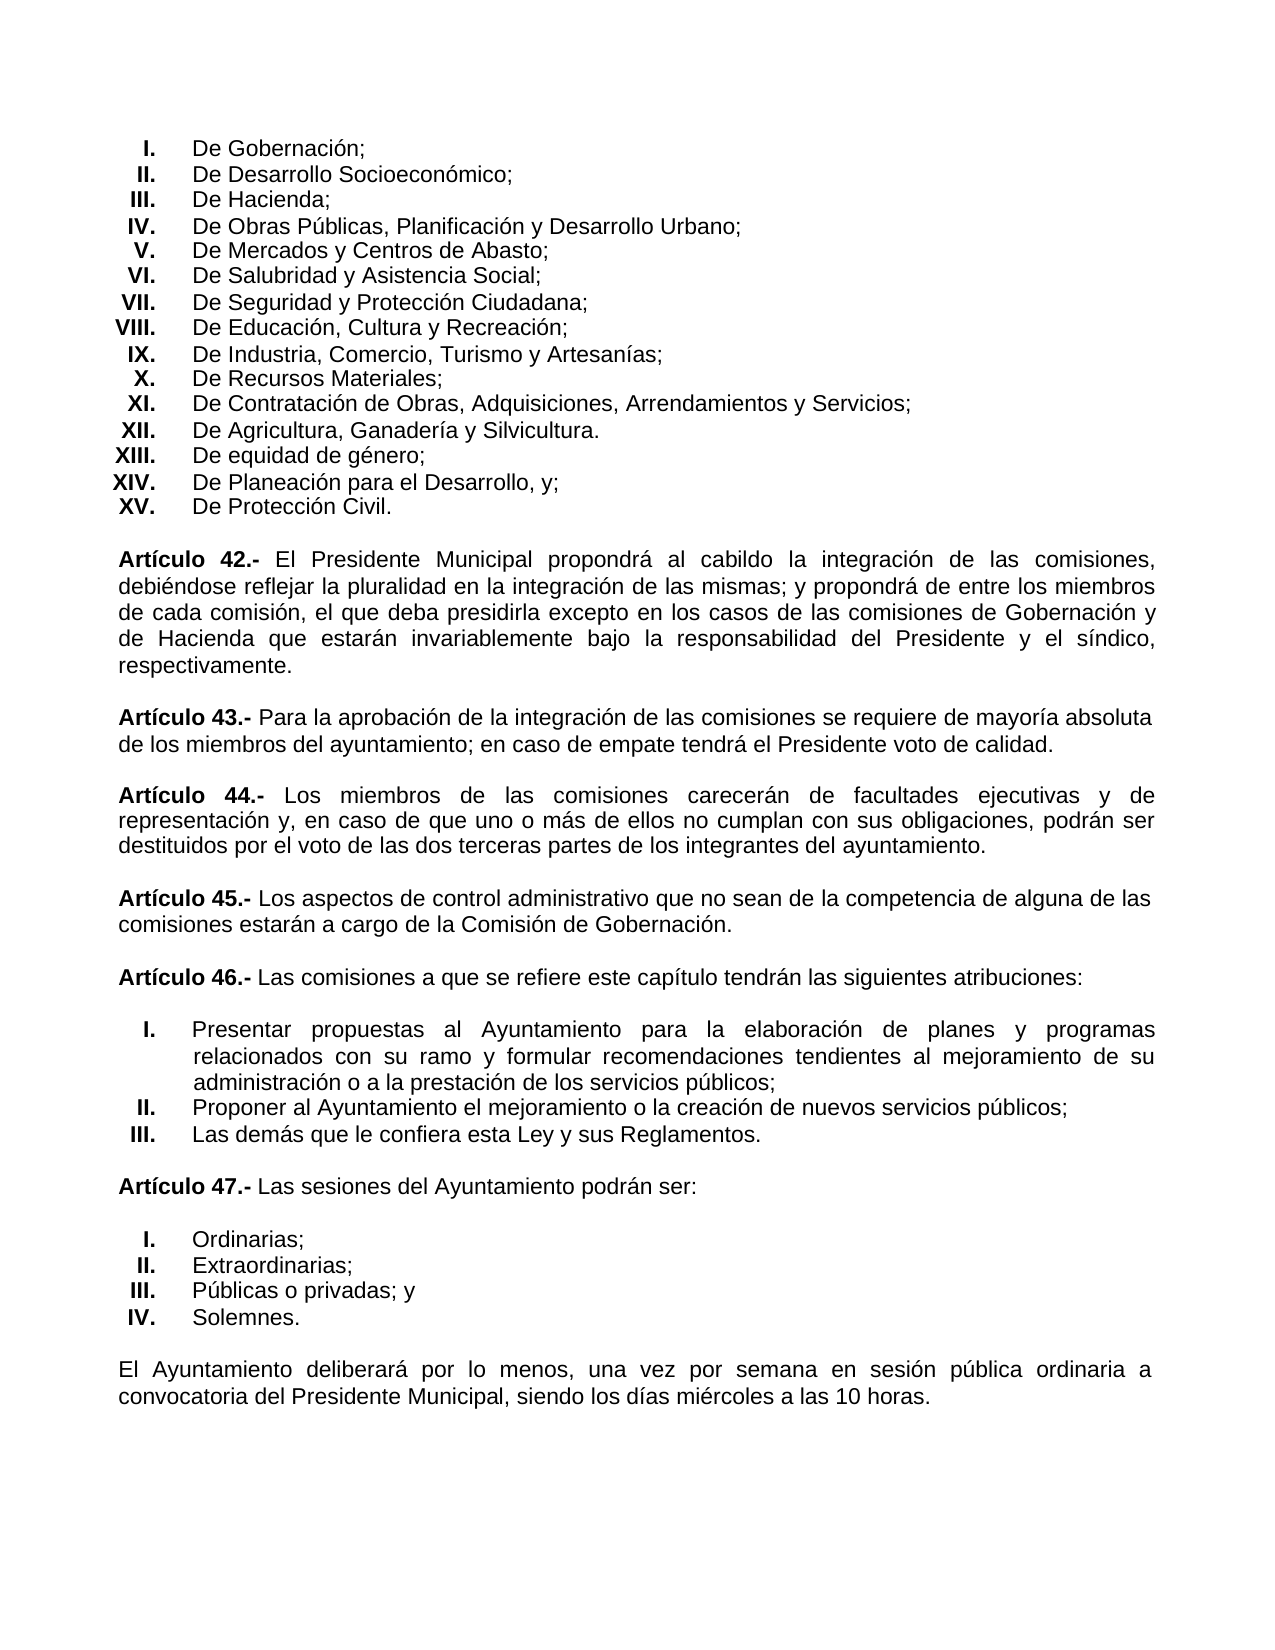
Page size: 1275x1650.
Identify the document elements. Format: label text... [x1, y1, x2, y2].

text XI. De Contratación de Obras, Adquisiciones, Arrendamientos y Servicios; [127, 392, 914, 417]
text El Ayuntamiento deliberará por lo menos, una vez por semana en sesión pública ordinaria a convocatoria del Presidente Municipal, siendo los días miércoles a las 10 horas. [118, 1356, 1155, 1409]
text IV. De Obras Públicas, Planificación y Desarrollo Urbano; [127, 213, 745, 239]
text I. De Gobernación; [143, 134, 1171, 161]
text X. De Recursos Materiales; [134, 367, 1171, 392]
text IV. Solemnes. [127, 1304, 304, 1330]
text XIV. De Planeación para el Desarrollo, y; [112, 468, 563, 495]
text II. Proponer al Ayuntamiento el mejoramiento o la creación de nuevos servicios públicos; [137, 1095, 1171, 1120]
text Artículo 43.- Para la aprobación de la integración de las comisiones se requiere de mayoría absoluta de los miembros del ayuntamiento; en caso de empate tendrá el Presidente voto de calidad. [118, 704, 1155, 757]
text I. Ordinarias; [143, 1226, 1171, 1252]
text II. Extraordinarias; [137, 1252, 1171, 1279]
text VIII. De Educación, Cultura y Recreación; [115, 315, 571, 340]
text III. Públicas o privadas; y [130, 1279, 1171, 1304]
text XII. De Agricultura, Ganadería y Silvicultura. [121, 417, 603, 443]
text Artículo 42.- El Presidente Municipal propondrá al cabildo la integración de las comisiones, debiéndose reflejar la pluralidad en la integración de las mismas; y propondrá de entre los miembros de cada comisión, el que deba presidirla excepto en los casos de las comisiones de Gobernación y de Hacienda que estarán invariablemente bajo la responsabilidad del Presidente y el síndico, respectivamente. [118, 546, 1156, 678]
text VI. De Salubridad y Asistencia Social; [127, 264, 544, 289]
text V. De Mercados y Centros de Abasto; [134, 239, 1171, 264]
text Artículo 45.- Los aspectos de control administrativo que no sean de la competencia de alguna de las comisiones estarán a cargo de la Comisión de Gobernación. [118, 885, 1155, 938]
text III. De Hacienda; [130, 187, 1171, 212]
text III. Las demás que le confiera esta Ley y sus Reglamentos. [130, 1121, 1171, 1147]
text Artículo 46.- Las comisiones a que se refiere este capítulo tendrán las siguientes atribuciones: [118, 964, 1086, 990]
text IX. De Industria, Comercio, Turismo y Artesanías; [127, 341, 666, 367]
text XIII. De equidad de género; [115, 443, 429, 468]
text Artículo 47.- Las sesiones del Ayuntamiento podrán ser: [118, 1173, 701, 1199]
text I. Presentar propuestas al Ayuntamiento para la elaboración de planes y programas relacionados con su ramo y formular recomendaciones tendientes al mejoramiento de su administración o a la prestación de los servicios públicos; [143, 1016, 1156, 1095]
text XV. De Protección Civil. [118, 495, 395, 520]
text Artículo 44.- Los miembros de las comisiones carecerán de facultades ejecutivas y de representación y, en caso de que uno o más de ellos no cumplan con sus obligaciones, podrán ser destituidos por el voto de las dos terceras partes de los integrantes del ayuntamiento. [118, 784, 1156, 859]
text VII. De Seguridad y Protección Ciudadana; [121, 289, 592, 315]
text II. De Desarrollo Socioeconómico; [137, 161, 1171, 187]
